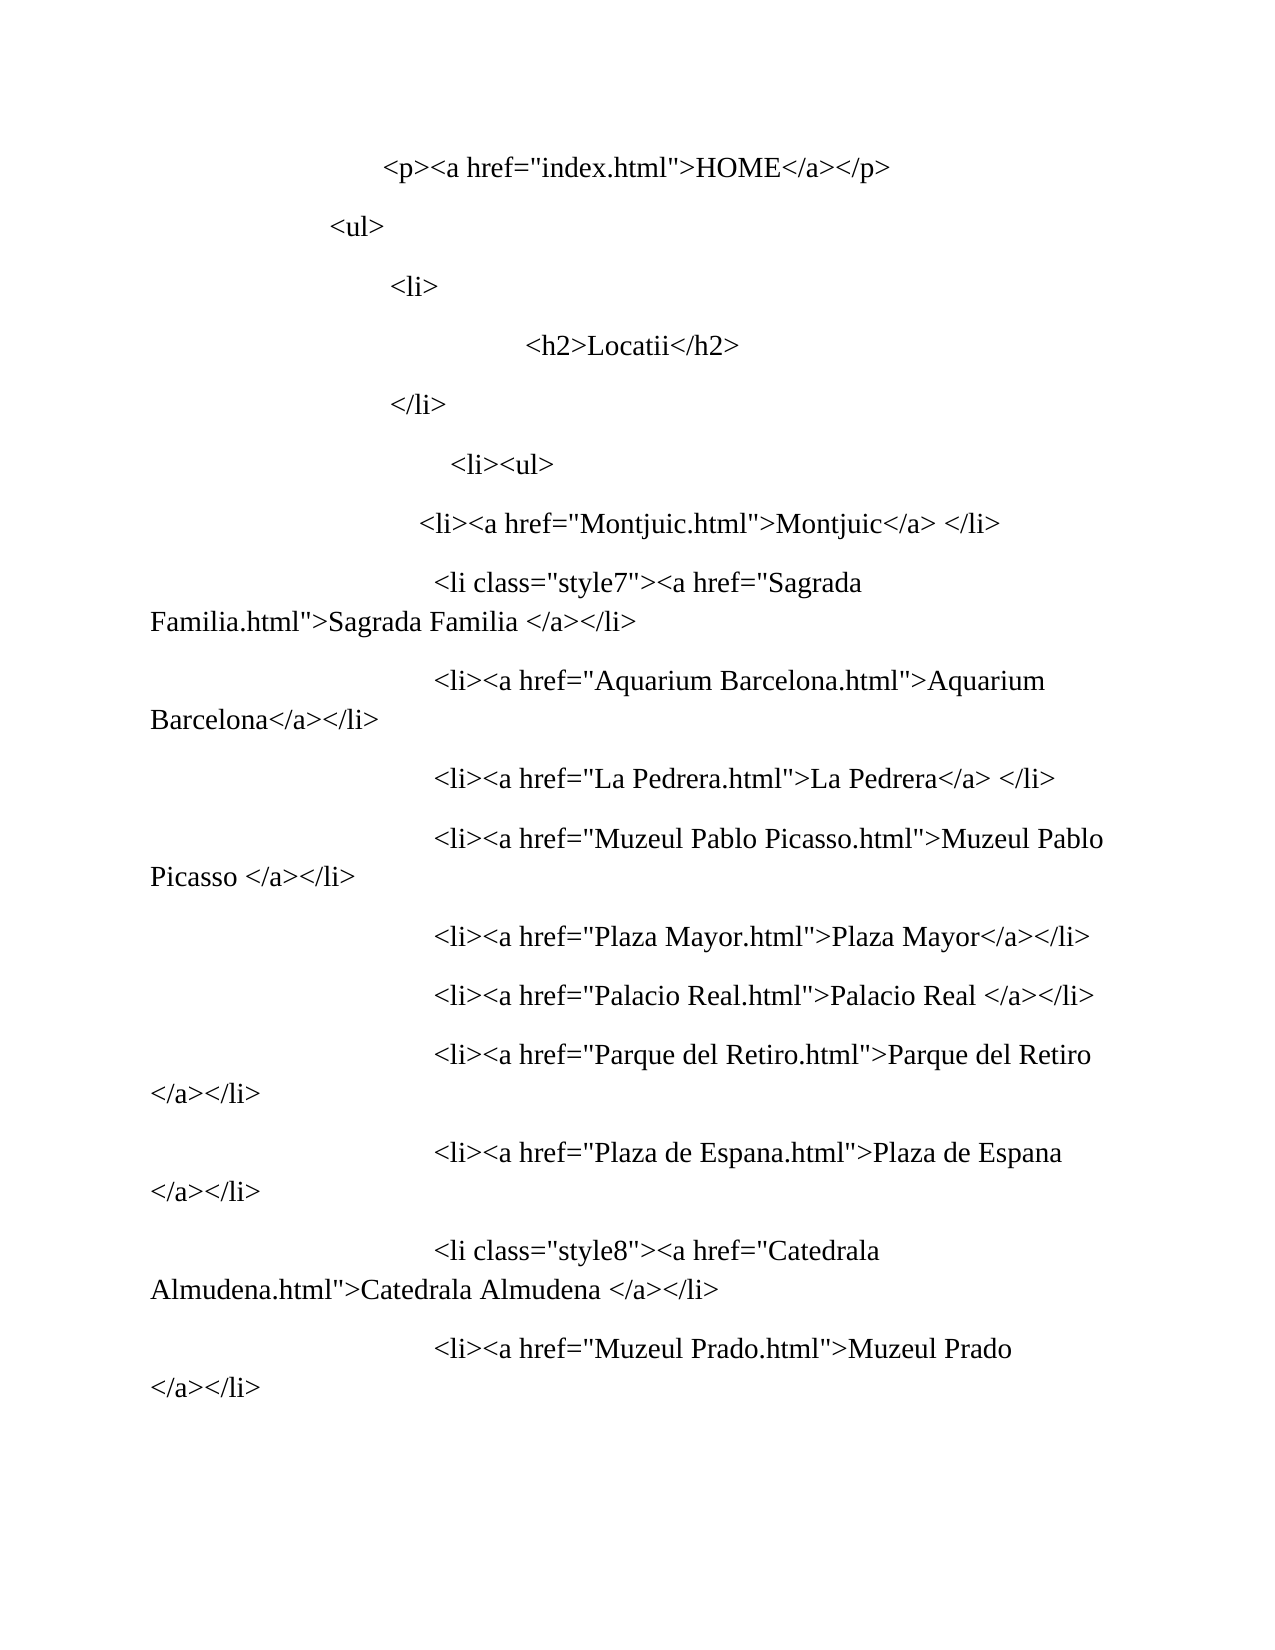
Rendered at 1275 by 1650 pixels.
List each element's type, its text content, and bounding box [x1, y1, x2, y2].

text <li><a href="Montjuic.html">Montjuic</a> </li> [150, 506, 1125, 540]
text </li> [150, 387, 1125, 421]
text <p><a href="index.html">HOME</a></p> [150, 150, 1125, 183]
text <li class="style7"><a href="Sagrada Familia.html">Sagrada Familia </a></li> [150, 566, 1125, 638]
text <li><a href="Palacio Real.html">Palacio Real </a></li> [150, 978, 1125, 1012]
text <li><a href="Plaza Mayor.html">Plaza Mayor</a></li> [150, 919, 1125, 952]
text <ul> [150, 209, 1125, 243]
text <li><a href="Muzeul Prado.html">Muzeul Prado </a></li> [150, 1331, 1125, 1403]
text <li class="style8"><a href="Catedrala Almudena.html">Catedrala Almudena </a></li> [150, 1233, 1125, 1305]
text <li><a href="Aquarium Barcelona.html">Aquarium Barcelona</a></li> [150, 663, 1125, 736]
text <li><ul> [150, 447, 1125, 480]
text <li><a href="Muzeul Pablo Picasso.html">Muzeul Pablo Picasso </a></li> [150, 821, 1125, 893]
text <h2>Locatii</h2> [150, 328, 1125, 362]
text <li><a href="Plaza de Espana.html">Plaza de Espana </a></li> [150, 1135, 1125, 1207]
text <li> [150, 269, 1125, 302]
text <li><a href="La Pedrera.html">La Pedrera</a> </li> [150, 761, 1125, 795]
text <li><a href="Parque del Retiro.html">Parque del Retiro </a></li> [150, 1037, 1125, 1109]
